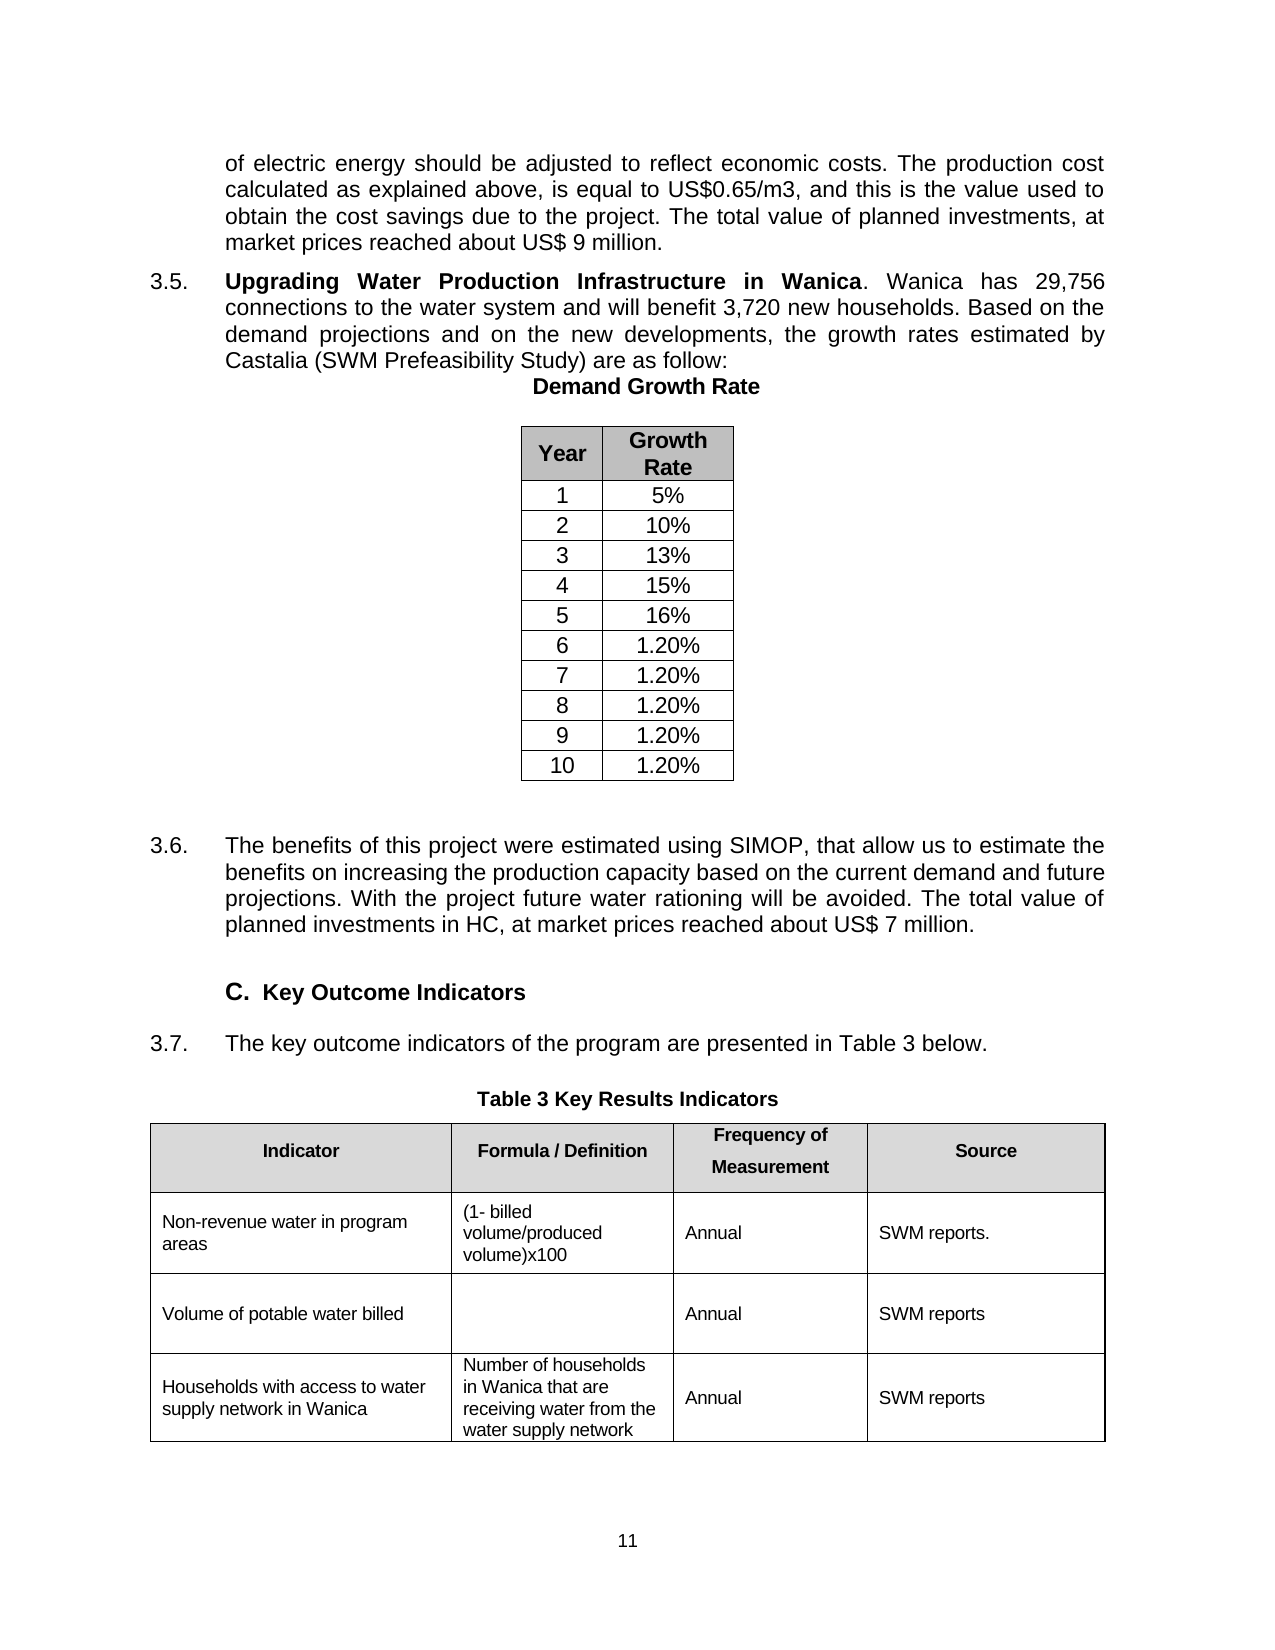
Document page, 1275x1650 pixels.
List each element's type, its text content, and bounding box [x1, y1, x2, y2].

table_cell 1 [522, 481, 602, 510]
table_cell 2 [522, 511, 602, 540]
table_cell Number of households in Wanica that are receiving water from the water supply network [452, 1354, 673, 1441]
table_cell 1.20% [603, 751, 733, 780]
table_cell Annual [674, 1354, 867, 1441]
subtitle Key Outcome Indicators [225, 976, 1106, 1005]
table_header Formula / Definition [452, 1124, 673, 1192]
table_cell 1.20% [603, 721, 733, 750]
table_cell SWM reports. [868, 1193, 1104, 1273]
table_cell [452, 1274, 673, 1353]
table_header Source [868, 1124, 1104, 1192]
table_header Year [522, 427, 602, 480]
table_cell 9 [522, 721, 602, 750]
table_cell 8 [522, 691, 602, 720]
table_cell Households with access to water supply network in Wanica [151, 1354, 451, 1441]
table_header Indicator [151, 1124, 451, 1192]
table_cell 10 [522, 751, 602, 780]
table_cell 15% [603, 571, 733, 600]
list The key outcome indicators of the program are presented in Table 3 below. [150, 1030, 1106, 1057]
list Upgrading Water Production Infrastructure in Wanica. Wanica has 29,756 connections to the water system and will benefit 3,720 new households. Based on the demand projections and on the new developments, the growth rates estimated by Castalia (SWM Prefeasibility Study) are as follow: [150, 268, 1106, 373]
table_cell 1.20% [603, 631, 733, 660]
table_cell SWM reports [868, 1274, 1104, 1353]
table_cell Annual [674, 1193, 867, 1273]
list Table 3 Key Results Indicators [150, 1087, 1106, 1111]
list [150, 150, 1106, 255]
table_cell 1.20% [603, 691, 733, 720]
table_cell 16% [603, 601, 733, 630]
table_cell 1.20% [603, 661, 733, 690]
table_header Growth Rate [603, 427, 733, 480]
table_cell Annual [674, 1274, 867, 1353]
table_cell (1- billed volume/produced volume)x100 [452, 1193, 673, 1273]
table_cell SWM reports [868, 1354, 1104, 1441]
text Demand Growth Rate [187, 373, 1106, 400]
table_cell 7 [522, 661, 602, 690]
table_cell Non-revenue water in program areas [151, 1193, 451, 1273]
table_cell 3 [522, 541, 602, 570]
table_cell 13% [603, 541, 733, 570]
table_cell 5% [603, 481, 733, 510]
table_header Frequency of Measurement [674, 1124, 867, 1192]
table_cell 5 [522, 601, 602, 630]
list The benefits of this project were estimated using SIMOP, that allow us to estimate the benefits on increasing the production capacity based on the current demand and future projections. With the project future water rationing will be avoided. The total value of planned investments in HC, at market prices reached about US$ 7 million. [150, 832, 1106, 938]
table_cell 4 [522, 571, 602, 600]
table_cell 6 [522, 631, 602, 660]
table_cell Volume of potable water billed [151, 1274, 451, 1353]
table_cell 10% [603, 511, 733, 540]
